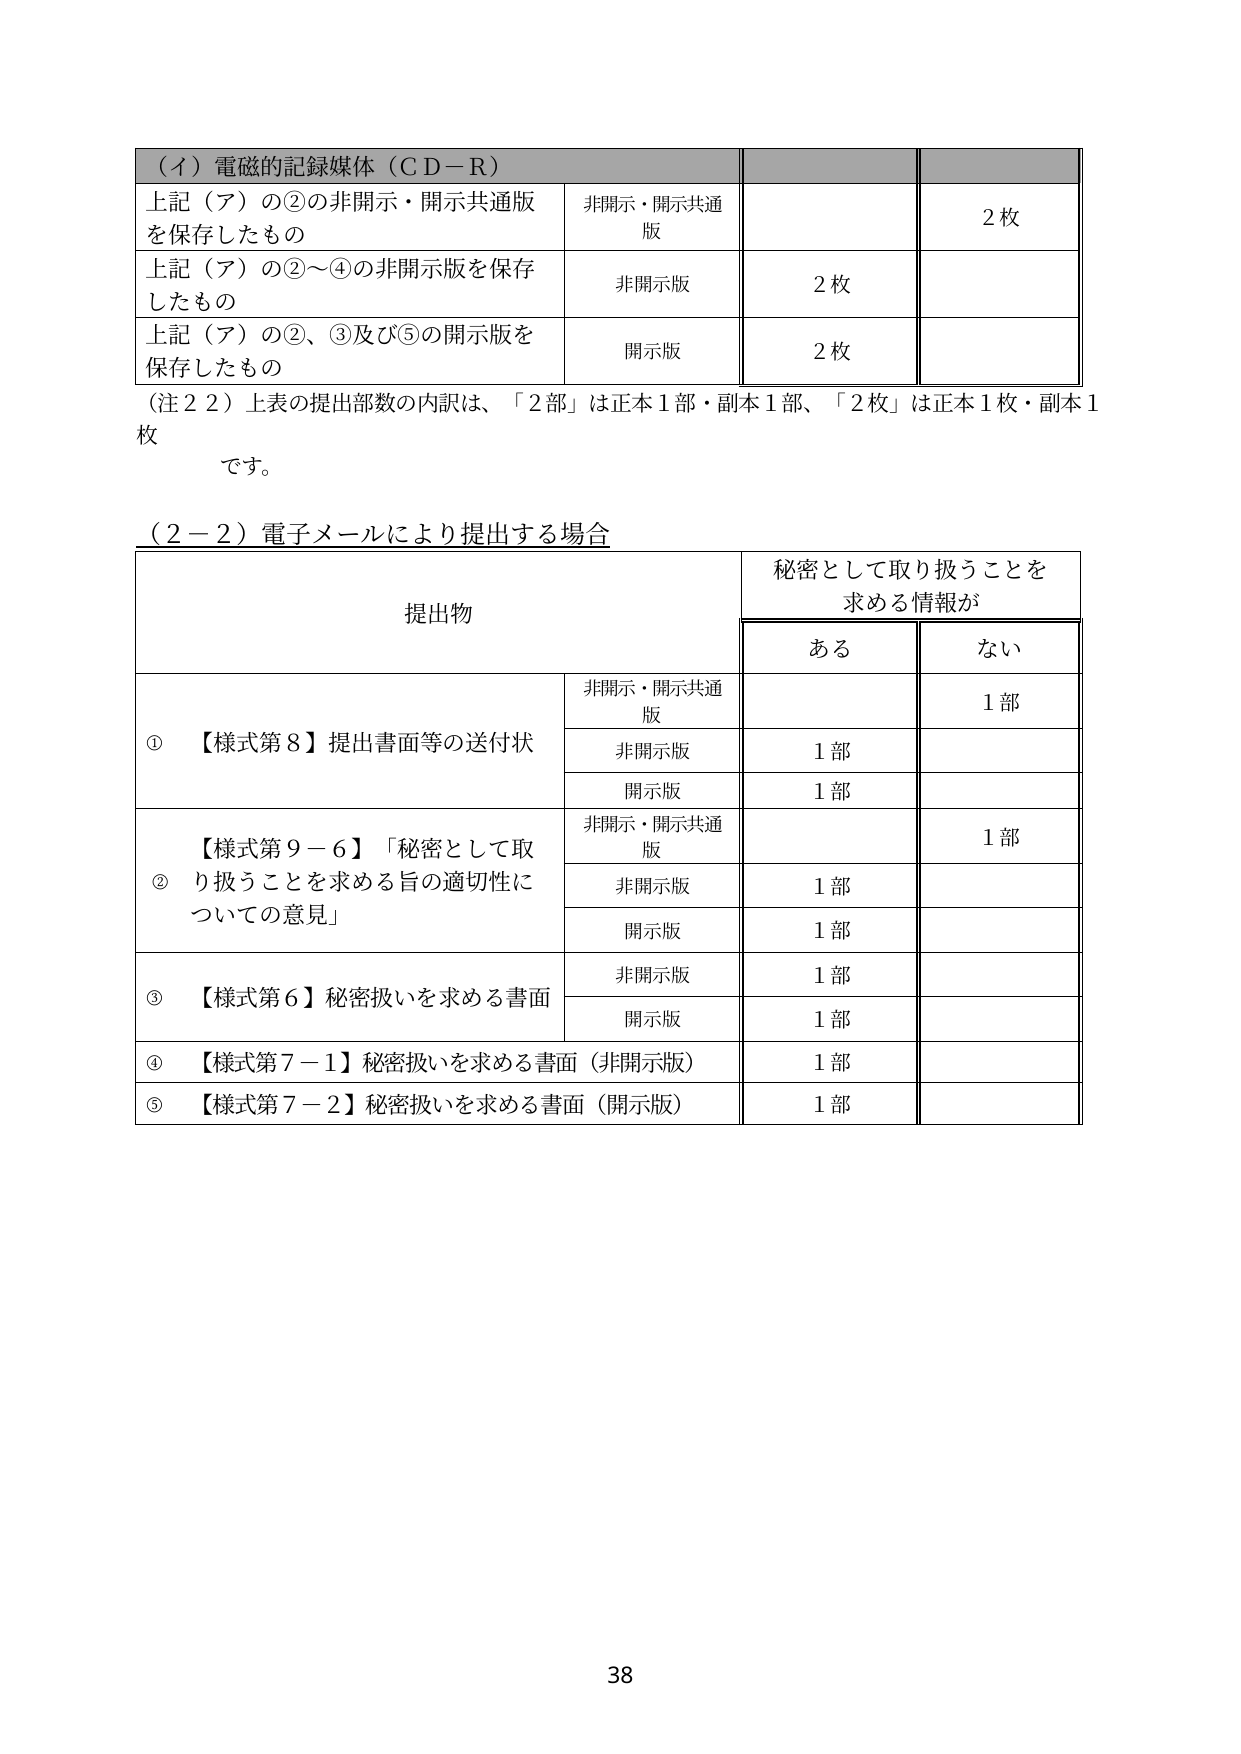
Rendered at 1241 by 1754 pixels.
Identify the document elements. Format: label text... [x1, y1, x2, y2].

table_cell [921, 908, 1078, 952]
table_cell ② [136, 809, 180, 952]
table_cell 非開示版 [565, 864, 739, 907]
table_cell 【様式第８】提出書面等の送付状 [180, 674, 564, 808]
table_cell １部 [744, 773, 916, 808]
table_cell １部 [744, 953, 916, 996]
table_cell １部 [921, 674, 1078, 728]
table_header 提出物 [136, 552, 741, 673]
table_cell 開示版 [565, 773, 739, 808]
table_cell [921, 997, 1078, 1041]
table_cell 非開示版 [565, 729, 739, 772]
table_cell ④ [136, 1042, 180, 1082]
table_cell １部 [744, 1083, 916, 1123]
table_cell １部 [744, 997, 916, 1041]
table_cell １部 [744, 1042, 916, 1082]
table_cell 開示版 [565, 997, 739, 1041]
table_cell 非開示・開示共通版 [565, 184, 739, 250]
table_cell 上記（ア）の②、③及び⑤の開示版を保存したもの [136, 318, 564, 383]
table_cell [744, 184, 916, 250]
table_cell [921, 864, 1078, 907]
table_cell （イ）電磁的記録媒体（ＣＤ－Ｒ） [136, 149, 739, 183]
table_cell [921, 953, 1078, 996]
table_cell 【様式第６】秘密扱いを求める書面 [180, 953, 564, 1041]
table_cell 非開示版 [565, 953, 739, 996]
table_cell [744, 149, 916, 183]
table_cell [921, 773, 1078, 808]
table_cell ③ [136, 953, 180, 1041]
table_cell ２枚 [744, 318, 916, 383]
table_cell 【様式第９－６】「秘密として取り扱うことを求める旨の適切性についての意見」 [180, 809, 564, 952]
table_cell １部 [744, 908, 916, 952]
table_cell [744, 809, 916, 863]
table_cell 上記（ア）の②～④の非開示版を保存したもの [136, 251, 564, 317]
table_cell [921, 149, 1078, 183]
table_cell １部 [921, 809, 1078, 863]
table_cell １部 [744, 864, 916, 907]
table_cell 上記（ア）の②の非開示・開示共通版を保存したもの [136, 184, 564, 250]
table_cell 非開示版 [565, 251, 739, 317]
table_cell [921, 318, 1078, 383]
table_cell 非開示・開示共通版 [565, 809, 739, 863]
table_cell 【様式第７－１】秘密扱いを求める書面（非開示版） [180, 1042, 739, 1082]
table_cell 開示版 [565, 908, 739, 952]
table_cell １部 [744, 729, 916, 772]
table_cell ２枚 [744, 251, 916, 317]
table_cell [921, 251, 1078, 317]
table_cell ない [921, 623, 1078, 673]
text （注２２）上表の提出部数の内訳は、「２部」は正本１部・副本１部、「２枚」は正本１枚・副本１枚 [136, 387, 1104, 449]
text です。 [136, 449, 1104, 481]
table_cell 【様式第７－２】秘密扱いを求める書面（開示版） [180, 1083, 739, 1123]
table_header 秘密として取り扱うことを 求める情報が [742, 552, 1080, 618]
text （２－２）電子メールにより提出する場合 [136, 515, 1104, 551]
table_cell [921, 729, 1078, 772]
table_cell 非開示・開示共通版 [565, 674, 739, 728]
table_cell [921, 1042, 1078, 1082]
table_cell ① [136, 674, 180, 808]
table_cell 開示版 [565, 318, 739, 383]
table_cell ⑤ [136, 1083, 180, 1123]
table_cell [744, 674, 916, 728]
table_cell ある [744, 623, 916, 673]
table_cell ２枚 [921, 184, 1078, 250]
table_cell [921, 1083, 1078, 1123]
